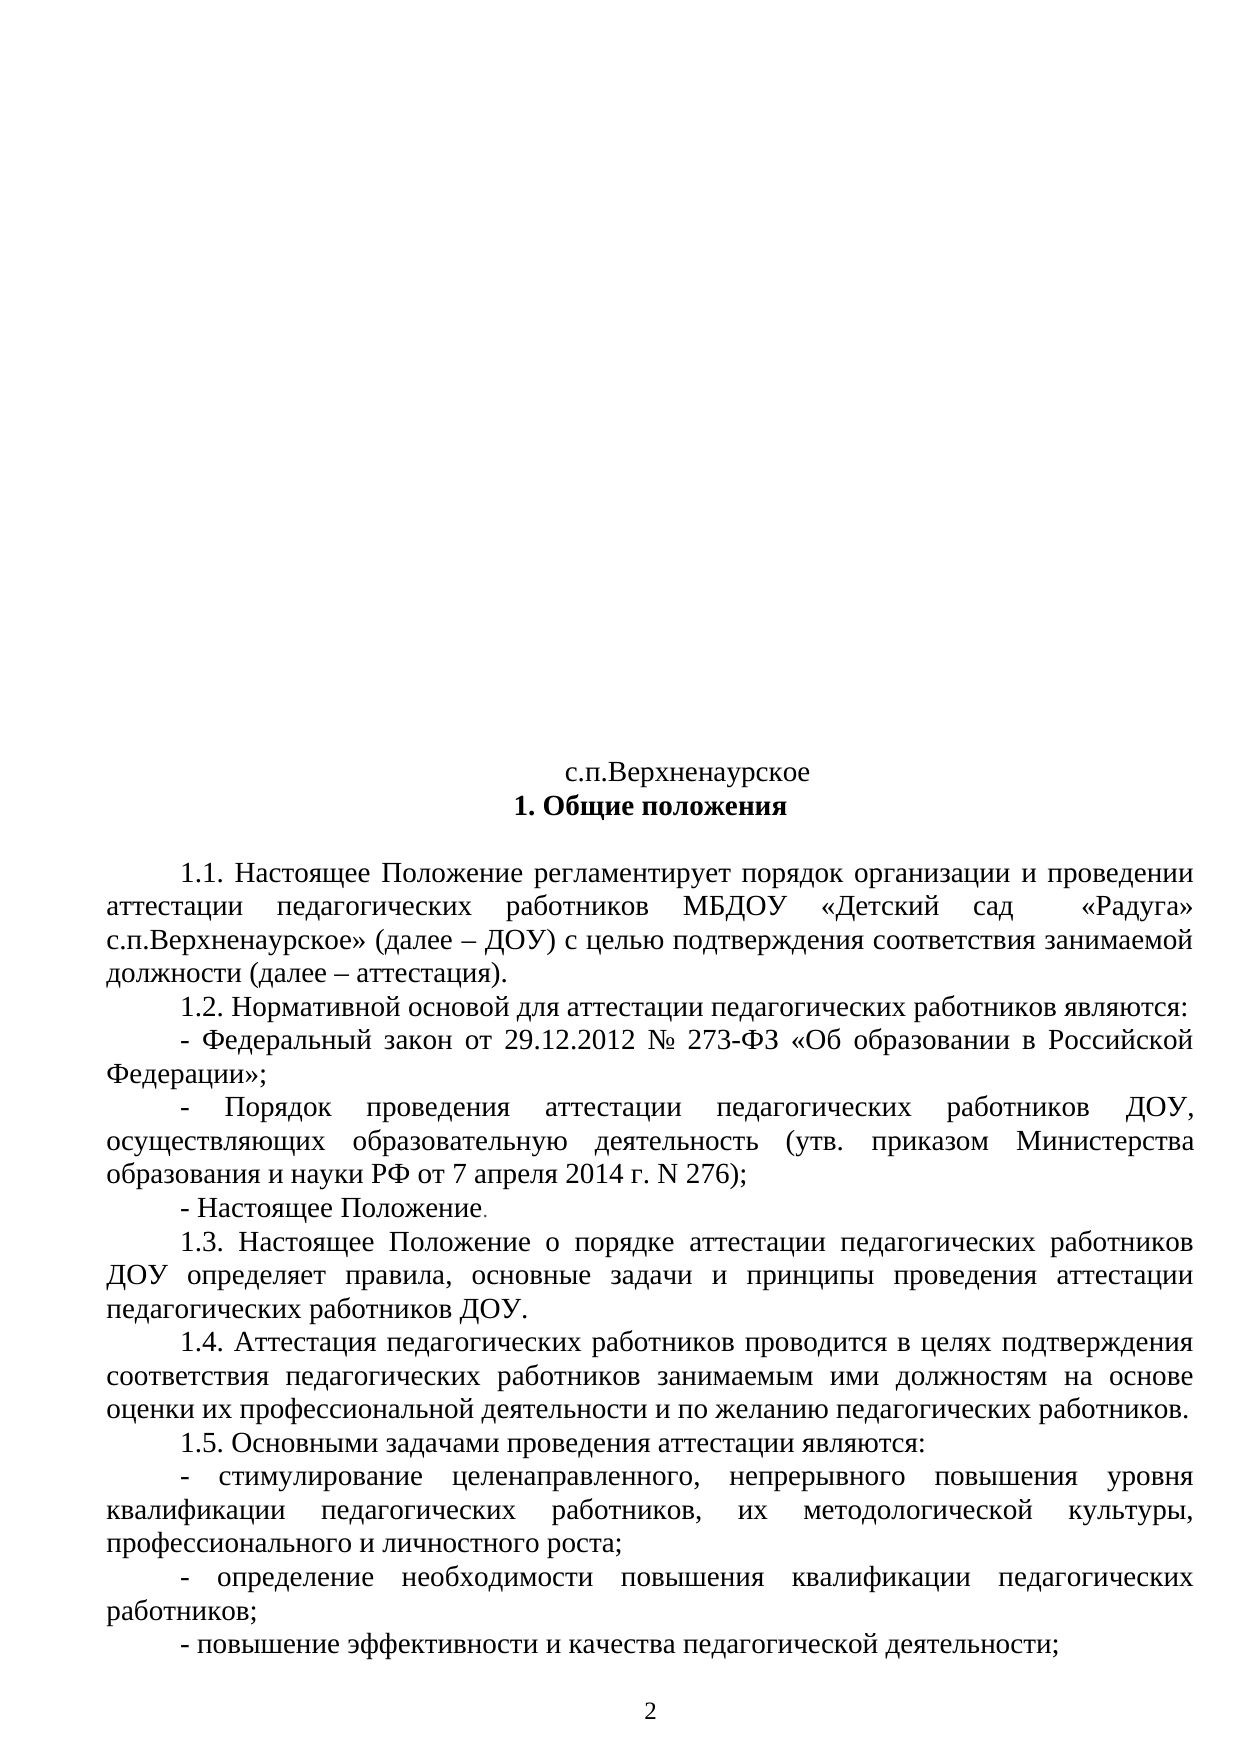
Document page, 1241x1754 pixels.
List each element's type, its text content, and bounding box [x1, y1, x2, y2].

text 1.5. Основными задачами проведения аттестации являются: [106, 1425, 1194, 1458]
text - стимулирование целенаправленного, непрерывного повышения уровня квалификации педагогических работников, их методологической культуры, профессионального и личностного роста; [106, 1458, 1194, 1559]
text - определение необходимости повышения квалификации педагогических работников; [106, 1559, 1194, 1626]
text с.п.Верхненаурское [106, 754, 1194, 788]
text 1. Общие положения [106, 788, 1194, 821]
text 1.3. Настоящее Положение о порядке аттестации педагогических работников ДОУ определяет правила, основные задачи и принципы проведения аттестации педагогических работников ДОУ. [106, 1224, 1194, 1324]
text - повышение эффективности и качества педагогической деятельности; [106, 1626, 1194, 1660]
text 1.1. Настоящее Положение регламентирует порядок организации и проведении аттестации педагогических работников МБДОУ «Детский сад «Радуга» с.п.Верхненаурское» (далее – ДОУ) с целью подтверждения соответствия занимаемой должности (далее – аттестация). [106, 855, 1194, 989]
text 1.4. Аттестация педагогических работников проводится в целях подтверждения соответствия педагогических работников занимаемым ими должностям на основе оценки их профессиональной деятельности и по желанию педагогических работников. [106, 1324, 1194, 1425]
text 1.2. Нормативной основой для аттестации педагогических работников являются: [106, 989, 1194, 1022]
text - Порядок проведения аттестации педагогических работников ДОУ, осуществляющих образовательную деятельность (утв. приказом Министерства образования и науки РФ от 7 апреля 2014 г. N 276); [106, 1089, 1194, 1190]
text - Федеральный закон от 29.12.2012 № 273-ФЗ «Об образовании в Российской Федерации»; [106, 1022, 1194, 1089]
text - Настоящее Положение. [106, 1190, 1194, 1224]
